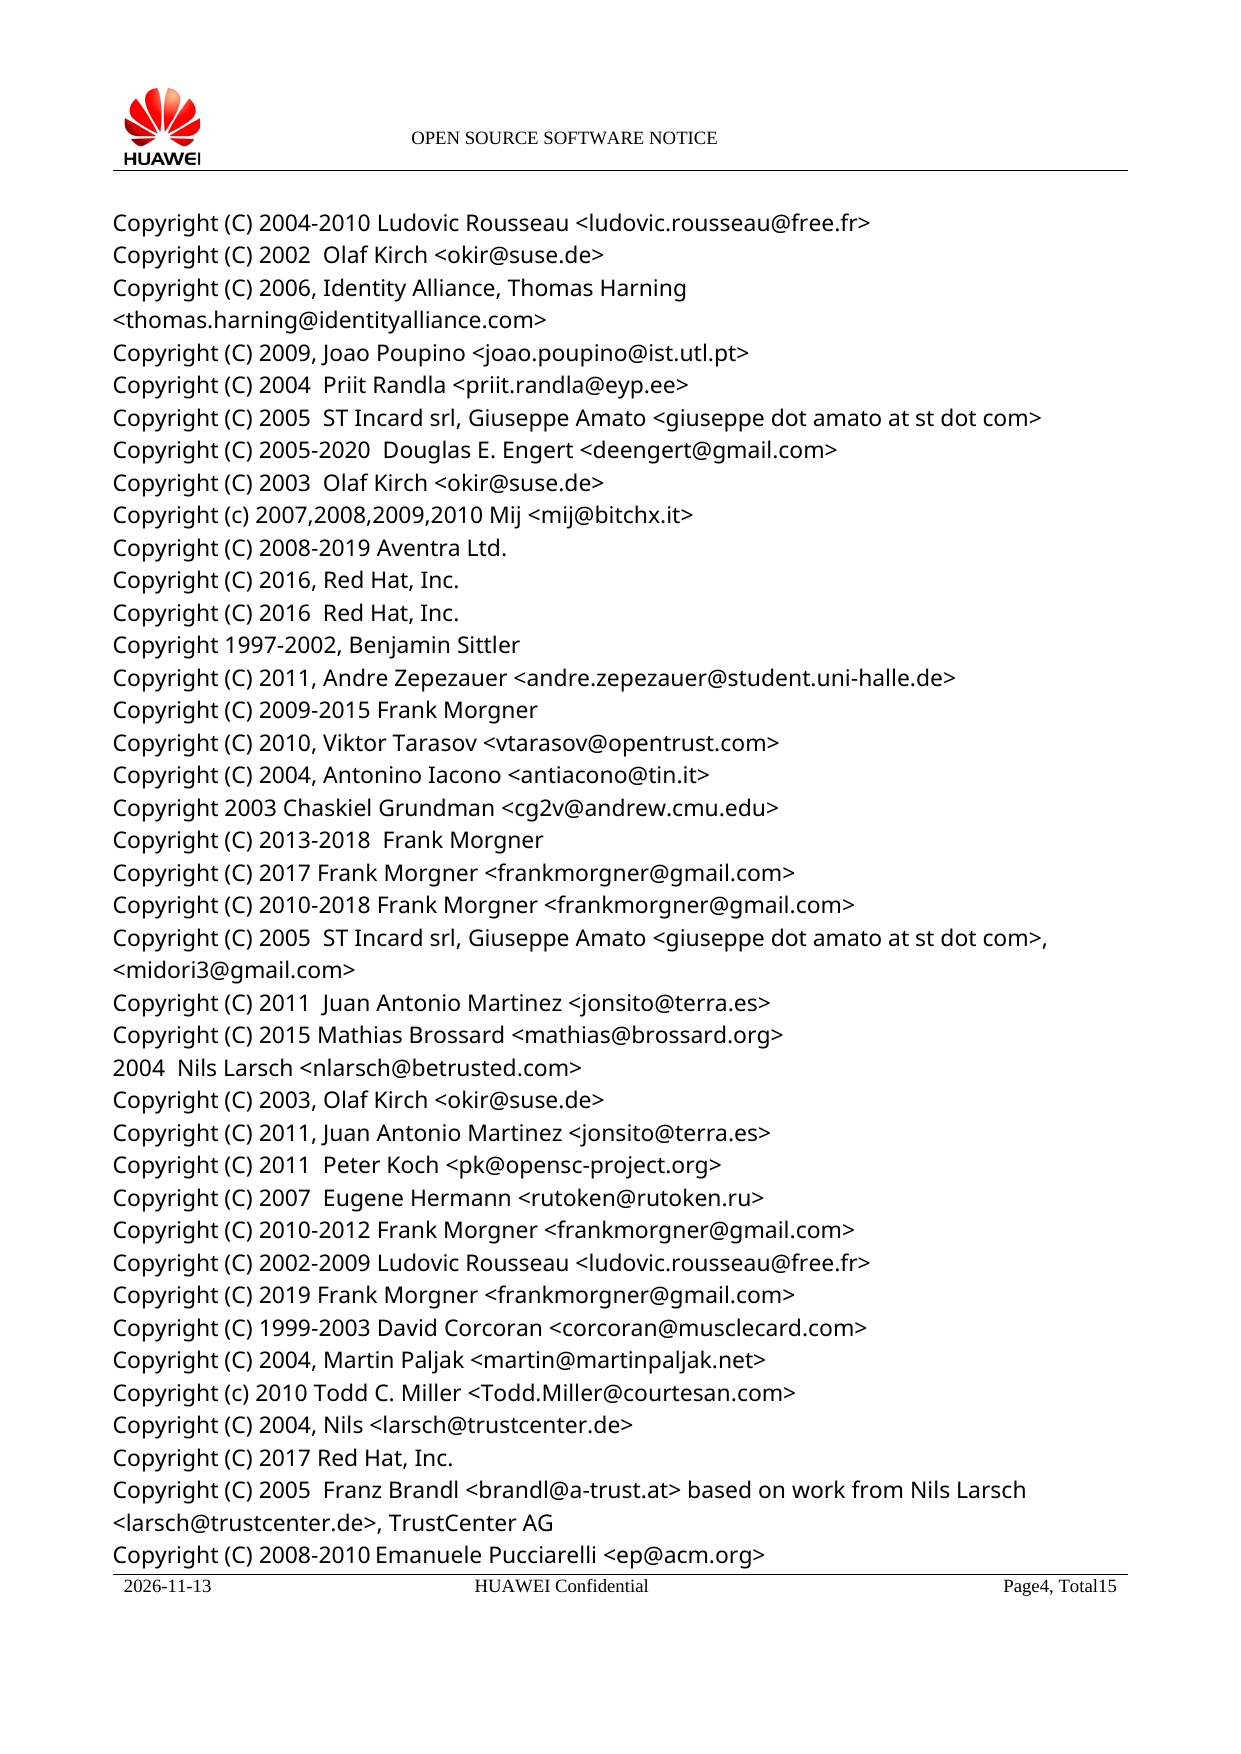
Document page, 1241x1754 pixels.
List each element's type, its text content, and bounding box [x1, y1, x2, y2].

picture [124, 88, 201, 165]
